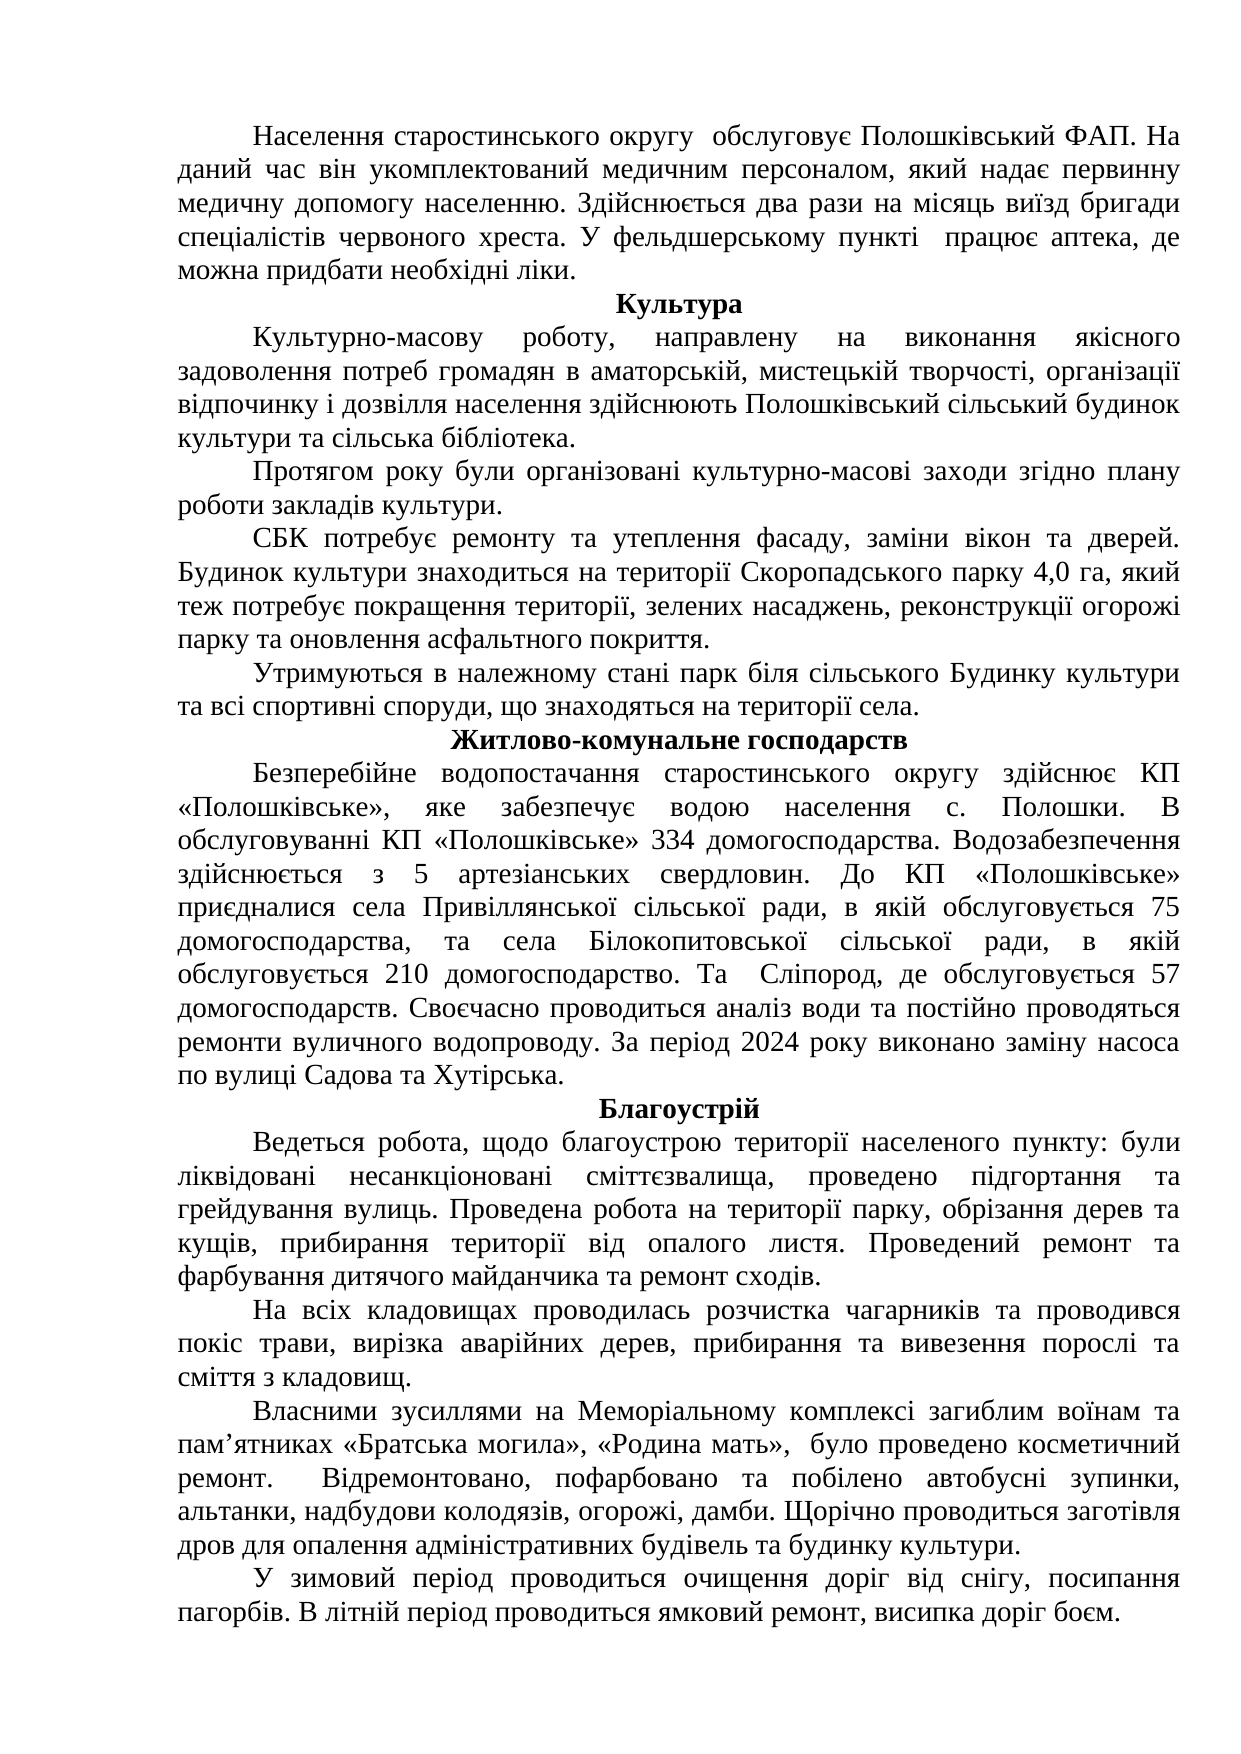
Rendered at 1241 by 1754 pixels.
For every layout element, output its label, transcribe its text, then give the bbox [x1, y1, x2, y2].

text Культура [177, 286, 1181, 319]
text Власними зусиллями на Меморіальному комплексі загиблим воїнам та пам’ятниках «Братська могила», «Родина мать», було проведено косметичний ремонт. Відремонтовано, пофарбовано та побілено автобусні зупинки, альтанки, надбудови колодязів, огорожі, дамби. Щорічно проводиться заготівля дров для опалення адміністративних будівель та будинку культури. [177, 1393, 1181, 1560]
text Безперебійне водопостачання старостинського округу здійснює КП «Полошківське», яке забезпечує водою населення с. Полошки. В обслуговуванні КП «Полошківське» 334 домогосподарства. Водозабезпечення здійснюється з 5 артезіанських свердловин. До КП «Полошківське» приєдналися села Привіллянської сільської ради, в якій обслуговується 75 домогосподарства, та села Білокопитовської сільської ради, в якій обслуговується 210 домогосподарство. Та Сліпород, де обслуговується 57 домогосподарств. Своєчасно проводиться аналіз води та постійно проводяться ремонти вуличного водопроводу. За період 2024 року виконано заміну насоса по вулиці Садова та Хутірська. [177, 755, 1181, 1091]
text Культурно-масову роботу, направлену на виконання якісного задоволення потреб громадян в аматорській, мистецькій творчості, організації відпочинку і дозвілля населення здійснюють Полошківський сільський будинок культури та сільська бібліотека. [177, 319, 1181, 453]
text Населення старостинського округу обслуговує Полошківський ФАП. На даний час він укомплектований медичним персоналом, який надає первинну медичну допомогу населенню. Здійснюється два рази на місяць виїзд бригади спеціалістів червоного хреста. У фельдшерському пункті працює аптека, де можна придбати необхідні ліки. [177, 118, 1181, 286]
text У зимовий період проводиться очищення доріг від снігу, посипання пагорбів. В літній період проводиться ямковий ремонт, висипка доріг боєм. [177, 1560, 1181, 1627]
text СБК потребує ремонту та утеплення фасаду, заміни вікон та дверей. Будинок культури знаходиться на території Скоропадського парку 4,0 га, який теж потребує покращення території, зелених насаджень, реконструкції огорожі парку та оновлення асфальтного покриття. [177, 521, 1181, 655]
text Благоустрій [177, 1091, 1181, 1124]
text Протягом року були організовані культурно-масові заходи згідно плану роботи закладів культури. [177, 453, 1181, 521]
text Утримуються в належному стані парк біля сільського Будинку культури та всі спортивні споруди, що знаходяться на території села. [177, 655, 1181, 722]
text Житлово-комунальне господарств [177, 722, 1181, 755]
text Ведеться робота, щодо благоустрою території населеного пункту: були ліквідовані несанкціоновані сміттєзвалища, проведено підгортання та грейдування вулиць. Проведена робота на території парку, обрізання дерев та кущів, прибирання території від опалого листя. Проведений ремонт та фарбування дитячого майданчика та ремонт сходів. [177, 1124, 1181, 1292]
text На всіх кладовищах проводилась розчистка чагарників та проводився покіс трави, вирізка аварійних дерев, прибирання та вивезення порослі та сміття з кладовищ. [177, 1292, 1181, 1393]
